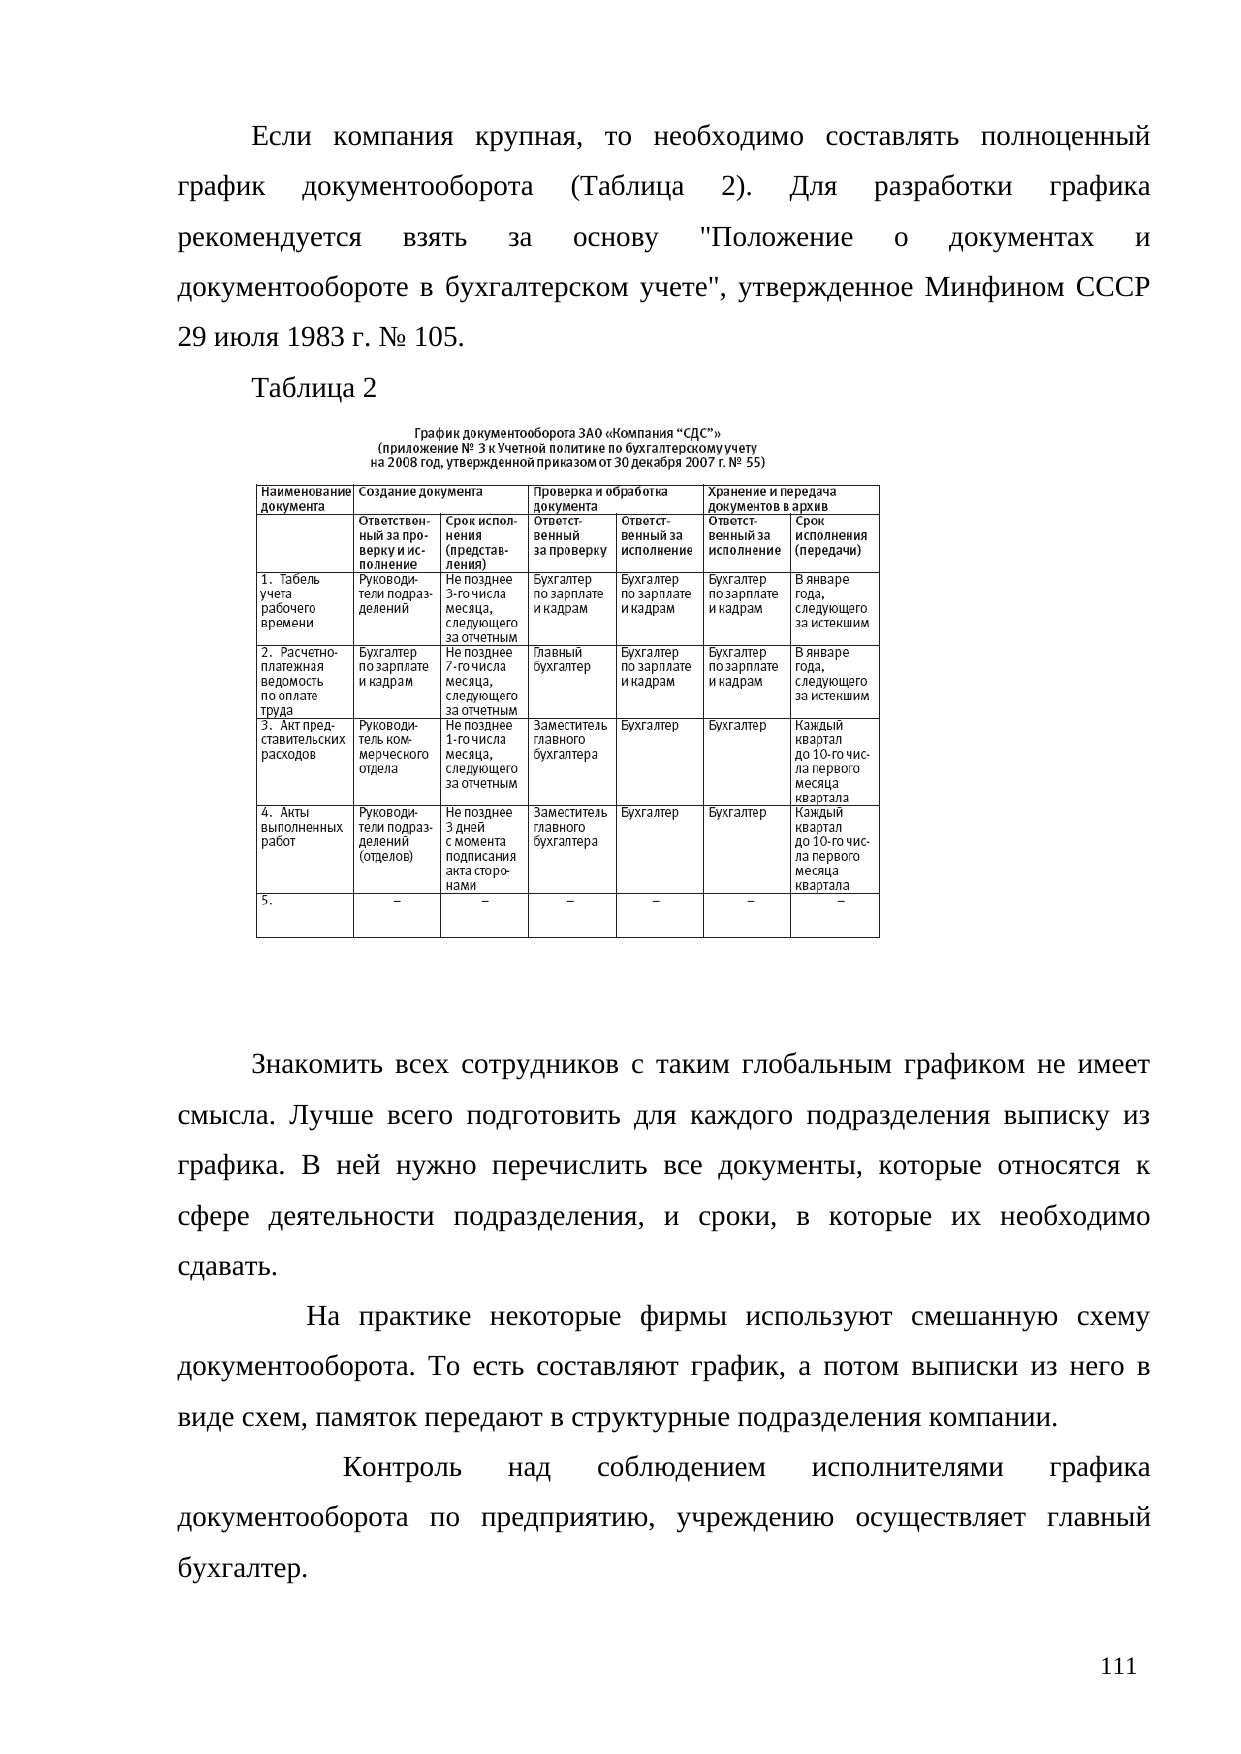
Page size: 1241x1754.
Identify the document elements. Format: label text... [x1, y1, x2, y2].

text Контроль над соблюдением исполнителями графика документооборота по предприятию, учреждению осуществляет главный бухгалтер. [177, 1449, 1152, 1583]
picture [251, 419, 881, 939]
text Знакомить всех сотрудников с таким глобальным графиком не имеет смысла. Лучше всего подготовить для каждого подразделения выписку из графика. В ней нужно перечислить все документы, которые относятся к сфере деятельности подразделения, и сроки, в которые их необходимо сдавать. [177, 1047, 1152, 1281]
text Если компания крупная, то необходимо составлять полноценный график документооборота (Таблица 2). Для разработки графика рекомендуется взять за основу "Положение о документах и документообороте в бухгалтерском учете", утвержденное Минфином СССР 29 июля 1983 г. № 105. [177, 118, 1152, 353]
text Таблица 2 [177, 370, 1152, 403]
text На практике некоторые фирмы используют смешанную схему документооборота. То есть составляют график, а потом выписки из него в виде схем, памяток передают в структурные подразделения компании. [177, 1298, 1152, 1432]
